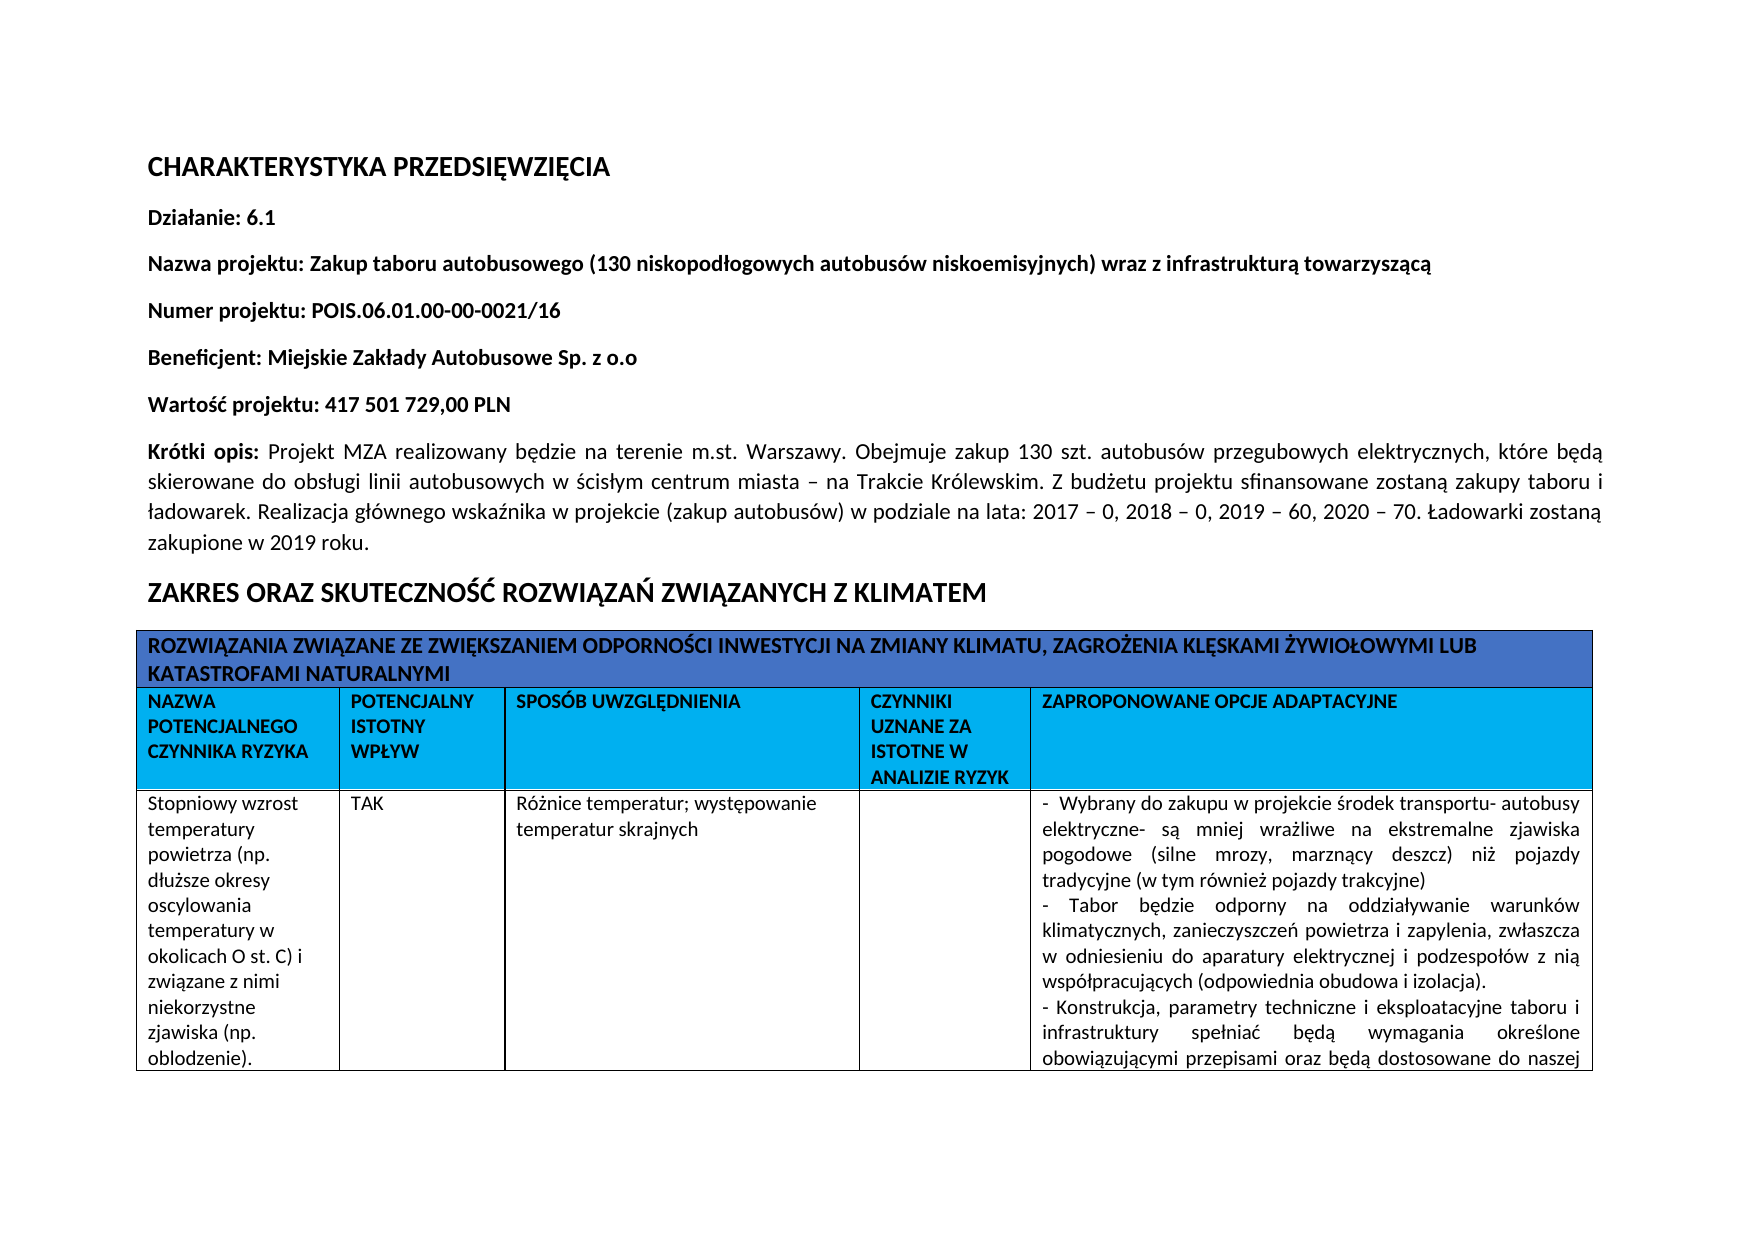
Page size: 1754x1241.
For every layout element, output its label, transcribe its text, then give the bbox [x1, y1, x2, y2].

table_cell CZYNNIKI UZNANE ZA ISTOTNE W ANALIZIE RYZYK [860, 688, 1030, 789]
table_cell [137, 791, 339, 1070]
table_header ROZWIĄZANIA ZWIĄZANE ZE ZWIĘKSZANIEM ODPORNOŚCI INWESTYCJI NA ZMIANY KLIMATU, ZAGROŻENIA KLĘSKAMI ŻYWIOŁOWYMI LUB KATASTROFAMI NATURALNYMI [137, 631, 1592, 687]
text Działanie: 6.1 [148, 203, 1606, 231]
text ZAKRES ORAZ SKUTECZNOŚĆ ROZWIĄZAŃ ZWIĄZANYCH Z KLIMATEM [148, 574, 1606, 610]
table_cell SPOSÓB UWZGLĘDNIENIA [506, 688, 859, 789]
text Krótki opis: Projekt MZA realizowany będzie na terenie m.st. Warszawy. Obejmuje zakup 130 szt. autobusów przegubowych elektrycznych, które będą skierowane do obsługi linii autobusowych w ścisłym centrum miasta – na Trakcie Królewskim. Z budżetu projektu sfinansowane zostaną zakupy taboru i ładowarek. Realizacja głównego wskaźnika w projekcie (zakup autobusów) w podziale na lata: 2017 – 0, 2018 – 0, 2019 – 60, 2020 – 70. Ładowarki zostaną zakupione w 2019 roku. [148, 437, 1606, 556]
table_cell ZAPROPONOWANE OPCJE ADAPTACYJNE [1031, 688, 1592, 789]
text Beneficjent: Miejskie Zakłady Autobusowe Sp. z o.o [148, 343, 1606, 371]
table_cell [1031, 791, 1592, 1070]
table_cell NAZWA POTENCJALNEGO CZYNNIKA RYZYKA [137, 688, 339, 789]
table_cell TAK [340, 791, 504, 1070]
table_cell POTENCJALNY ISTOTNY WPŁYW [340, 688, 504, 789]
text Wartość projektu: 417 501 729,00 PLN [148, 390, 1606, 418]
table_cell [860, 791, 1030, 1070]
text Nazwa projektu: Zakup taboru autobusowego (130 niskopodłogowych autobusów niskoemisyjnych) wraz z infrastrukturą towarzyszącą [148, 249, 1606, 278]
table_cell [506, 791, 859, 1070]
text Numer projektu: POIS.06.01.00-00-0021/16 [148, 296, 1606, 324]
text CHARAKTERYSTYKA PRZEDSIĘWZIĘCIA [148, 148, 1606, 183]
